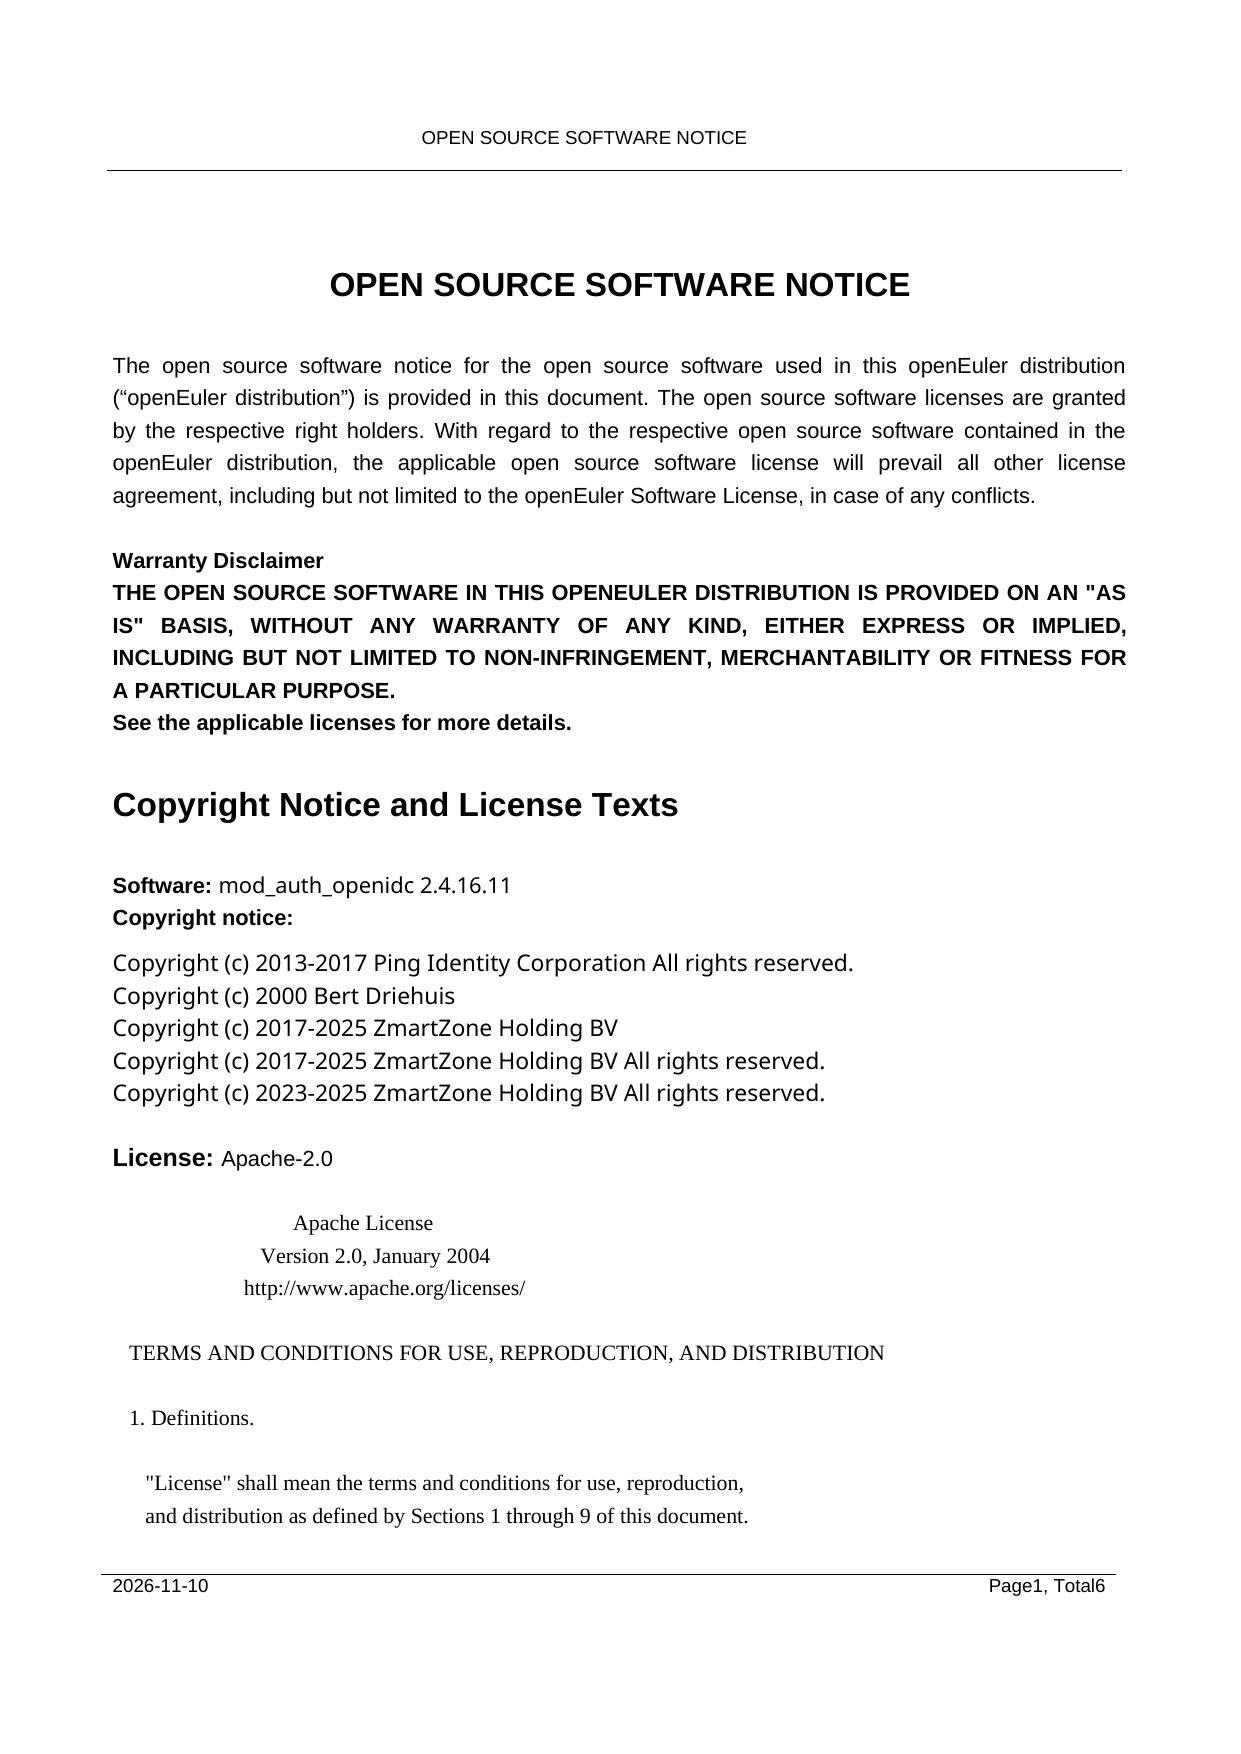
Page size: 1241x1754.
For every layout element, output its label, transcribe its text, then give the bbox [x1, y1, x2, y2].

text License: Apache-2.0 [112, 1142, 1128, 1174]
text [112, 1174, 1128, 1532]
text Copyright (c) 2013-2017 Ping Identity Corporation All rights reserved. Copyright (c) 2000 Bert Driehuis Copyright (c) 2017-2025 ZmartZone Holding BV Copyright (c) 2017-2025 ZmartZone Holding BV All rights reserved. Copyright (c) 2023-2025 ZmartZone Holding BV All rights reserved. [112, 947, 1128, 1142]
text Copyright notice: [112, 901, 1128, 934]
text OPEN SOURCE SOFTWARE NOTICE [112, 251, 1128, 316]
text Warranty Disclaimer [112, 544, 1128, 576]
text The open source software notice for the open source software used in this openEuler distribution (“openEuler distribution”) is provided in this document. The open source software licenses are granted by the respective right holders. With regard to the respective open source software contained in the openEuler distribution, the applicable open source software license will prevail all other license agreement, including but not limited to the openEuler Software License, in case of any conflicts. [112, 349, 1128, 511]
text Copyright Notice and License Texts [112, 771, 1128, 836]
title Software: mod_auth_openidc 2.4.16.11 [112, 869, 1128, 901]
text THE OPEN SOURCE SOFTWARE IN THIS OPENEULER DISTRIBUTION IS PROVIDED ON AN "AS IS" BASIS, WITHOUT ANY WARRANTY OF ANY KIND, EITHER EXPRESS OR IMPLIED, INCLUDING BUT NOT LIMITED TO NON-INFRINGEMENT, MERCHANTABILITY OR FITNESS FOR A PARTICULAR PURPOSE. See the applicable licenses for more details. [112, 576, 1128, 739]
